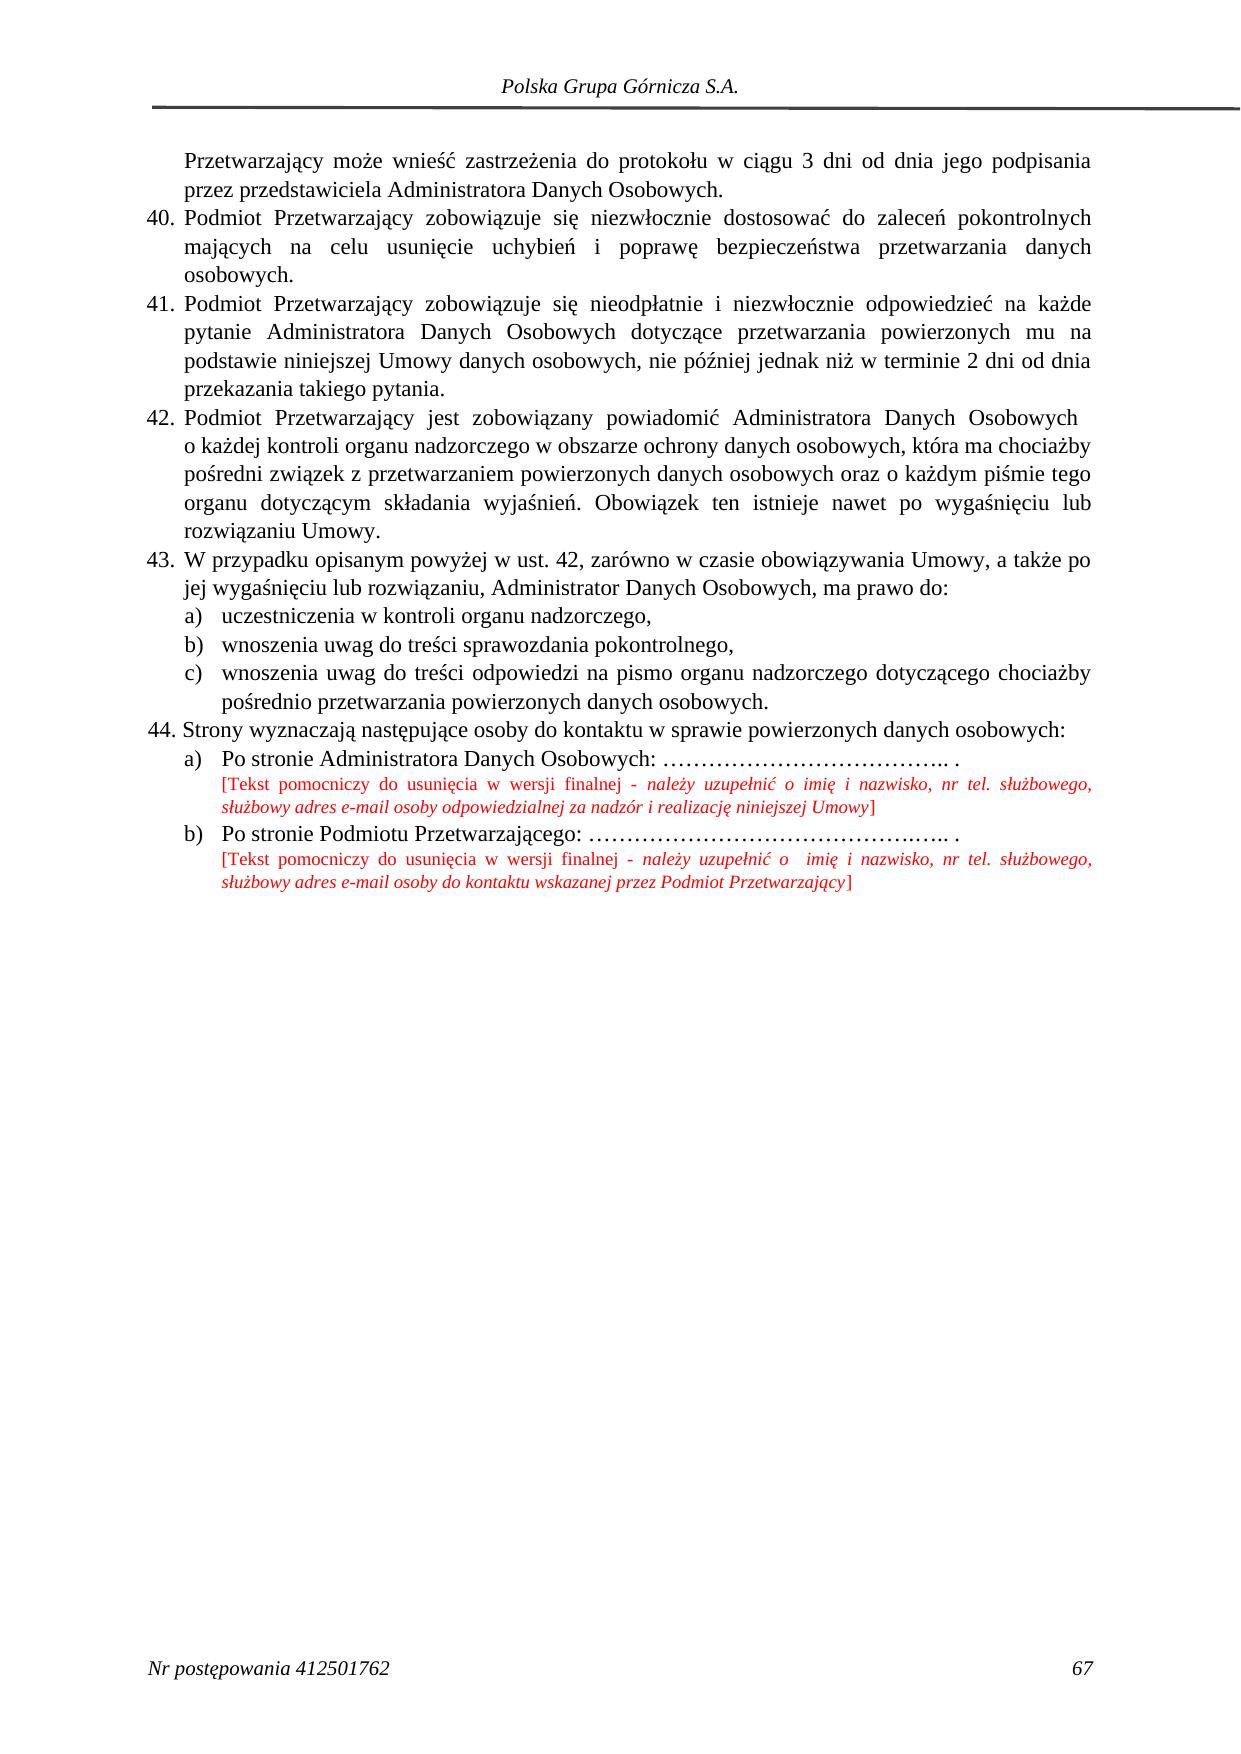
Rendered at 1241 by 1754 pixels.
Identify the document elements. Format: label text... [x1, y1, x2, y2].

list W przypadku opisanym powyżej w ust. 42, zarówno w czasie obowiązywania Umowy, a także po jej wygaśnięciu lub rozwiązaniu, Administrator Danych Osobowych, ma prawo do: [146, 546, 1093, 601]
list Podmiot Przetwarzający zobowiązuje się niezwłocznie dostosować do zaleceń pokontrolnych mających na celu usunięcie uchybień i poprawę bezpieczeństwa przetwarzania danych osobowych. [146, 204, 1093, 288]
text b) wnoszenia uwag do treści sprawozdania pokontrolnego, [184, 631, 1093, 657]
list Po stronie Administratora Danych Osobowych: ……………………………….. . [184, 745, 1093, 771]
text 44. Strony wyznaczają następujące osoby do kontaktu w sprawie powierzonych danych osobowych: [148, 716, 1093, 743]
list Podmiot Przetwarzający jest zobowiązany powiadomić Administratora Danych Osobowych o każdej kontroli organu nadzorczego w obszarze ochrony danych osobowych, która ma chociażby pośredni związek z przetwarzaniem powierzonych danych osobowych oraz o każdym piśmie tego organu dotyczącym składania wyjaśnień. Obowiązek ten istnieje nawet po wygaśnięciu lub rozwiązaniu Umowy. [146, 403, 1093, 544]
text [Tekst pomocniczy do usunięcia w wersji finalnej - należy uzupełnić o imię i nazwisko, nr tel. służbowego, służbowy adres e-mail osoby odpowiedzialnej za nadzór i realizację niniejszej Umowy] [221, 773, 1093, 818]
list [146, 148, 1093, 202]
text a) uczestniczenia w kontroli organu nadzorczego, [184, 603, 1093, 629]
list Podmiot Przetwarzający zobowiązuje się nieodpłatnie i niezwłocznie odpowiedzieć na każde pytanie Administratora Danych Osobowych dotyczące przetwarzania powierzonych mu na podstawie niniejszej Umowy danych osobowych, nie później jednak niż w terminie 2 dni od dnia przekazania takiego pytania. [146, 290, 1093, 401]
text c) wnoszenia uwag do treści odpowiedzi na pismo organu nadzorczego dotyczącego chociażby pośrednio przetwarzania powierzonych danych osobowych. [184, 659, 1093, 714]
list Po stronie Podmiotu Przetwarzającego: …………………………………….….. . [184, 820, 1093, 846]
text [Tekst pomocniczy do usunięcia w wersji finalnej - należy uzupełnić o imię i nazwisko, nr tel. służbowego, służbowy adres e-mail osoby do kontaktu wskazanej przez Podmiot Przetwarzający] [221, 848, 1093, 893]
